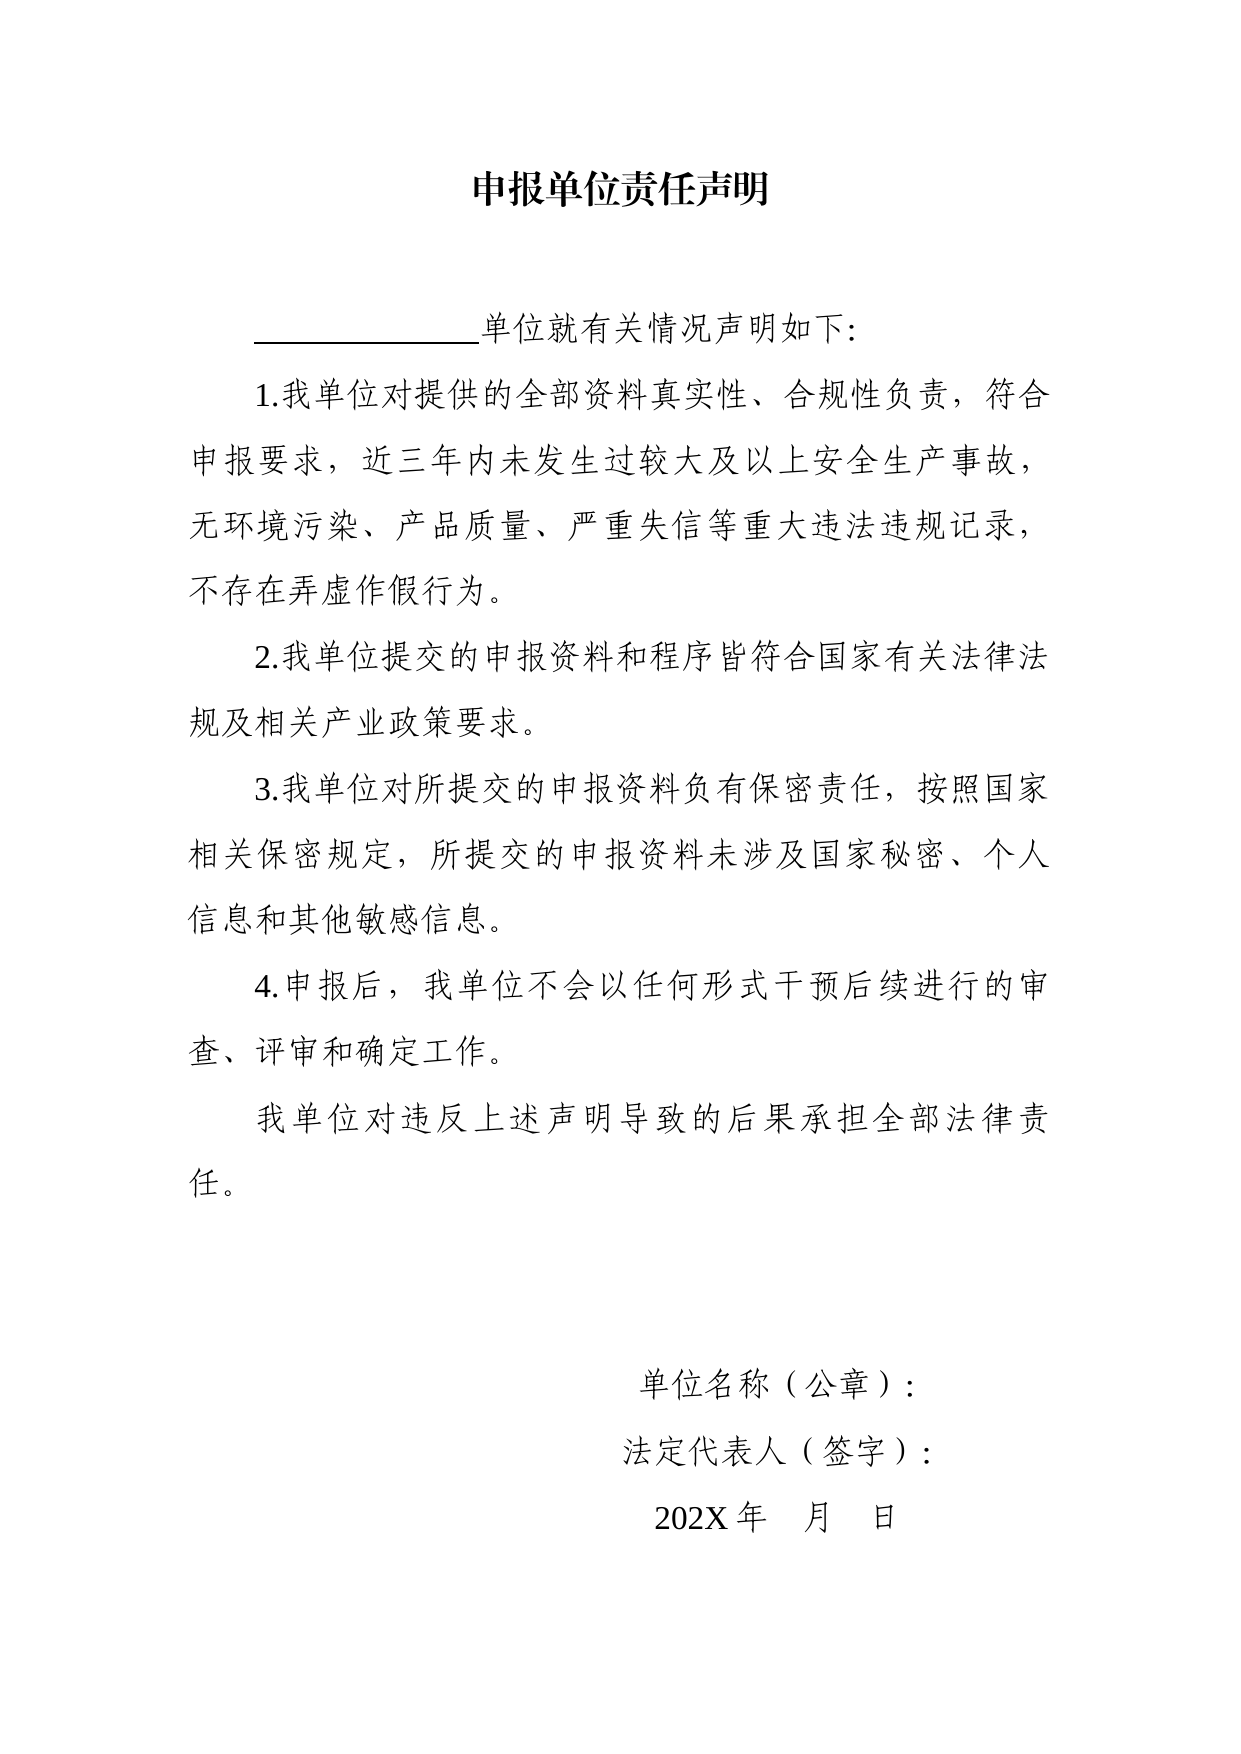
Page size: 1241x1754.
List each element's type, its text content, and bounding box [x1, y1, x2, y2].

text 4.申报后，我单位不会以任何形式干预后续进行的审查、评审和确定工作。 [179, 952, 1061, 1084]
text 单位就有关情况声明如下： [179, 293, 1061, 361]
text 申报单位责任声明 [179, 157, 1061, 226]
text 法定代表人（签字）： [179, 1417, 1061, 1484]
text 我单位对违反上述声明导致的后果承担全部法律责任。 [179, 1084, 1061, 1216]
text 1.我单位对提供的全部资料真实性、合规性负责，符合申报要求，近三年内未发生过较大及以上安全生产事故，无环境污染、产品质量、严重失信等重大违法违规记录，不存在弄虚作假行为。 [179, 361, 1061, 623]
text 2.我单位提交的申报资料和程序皆符合国家有关法律法规及相关产业政策要求。 [179, 623, 1061, 755]
text 单位名称（公章）： [179, 1350, 1061, 1417]
text 3.我单位对所提交的申报资料负有保密责任，按照国家相关保密规定，所提交的申报资料未涉及国家秘密、个人信息和其他敏感信息。 [179, 755, 1061, 952]
text 202X年 月 日 [179, 1484, 1061, 1551]
